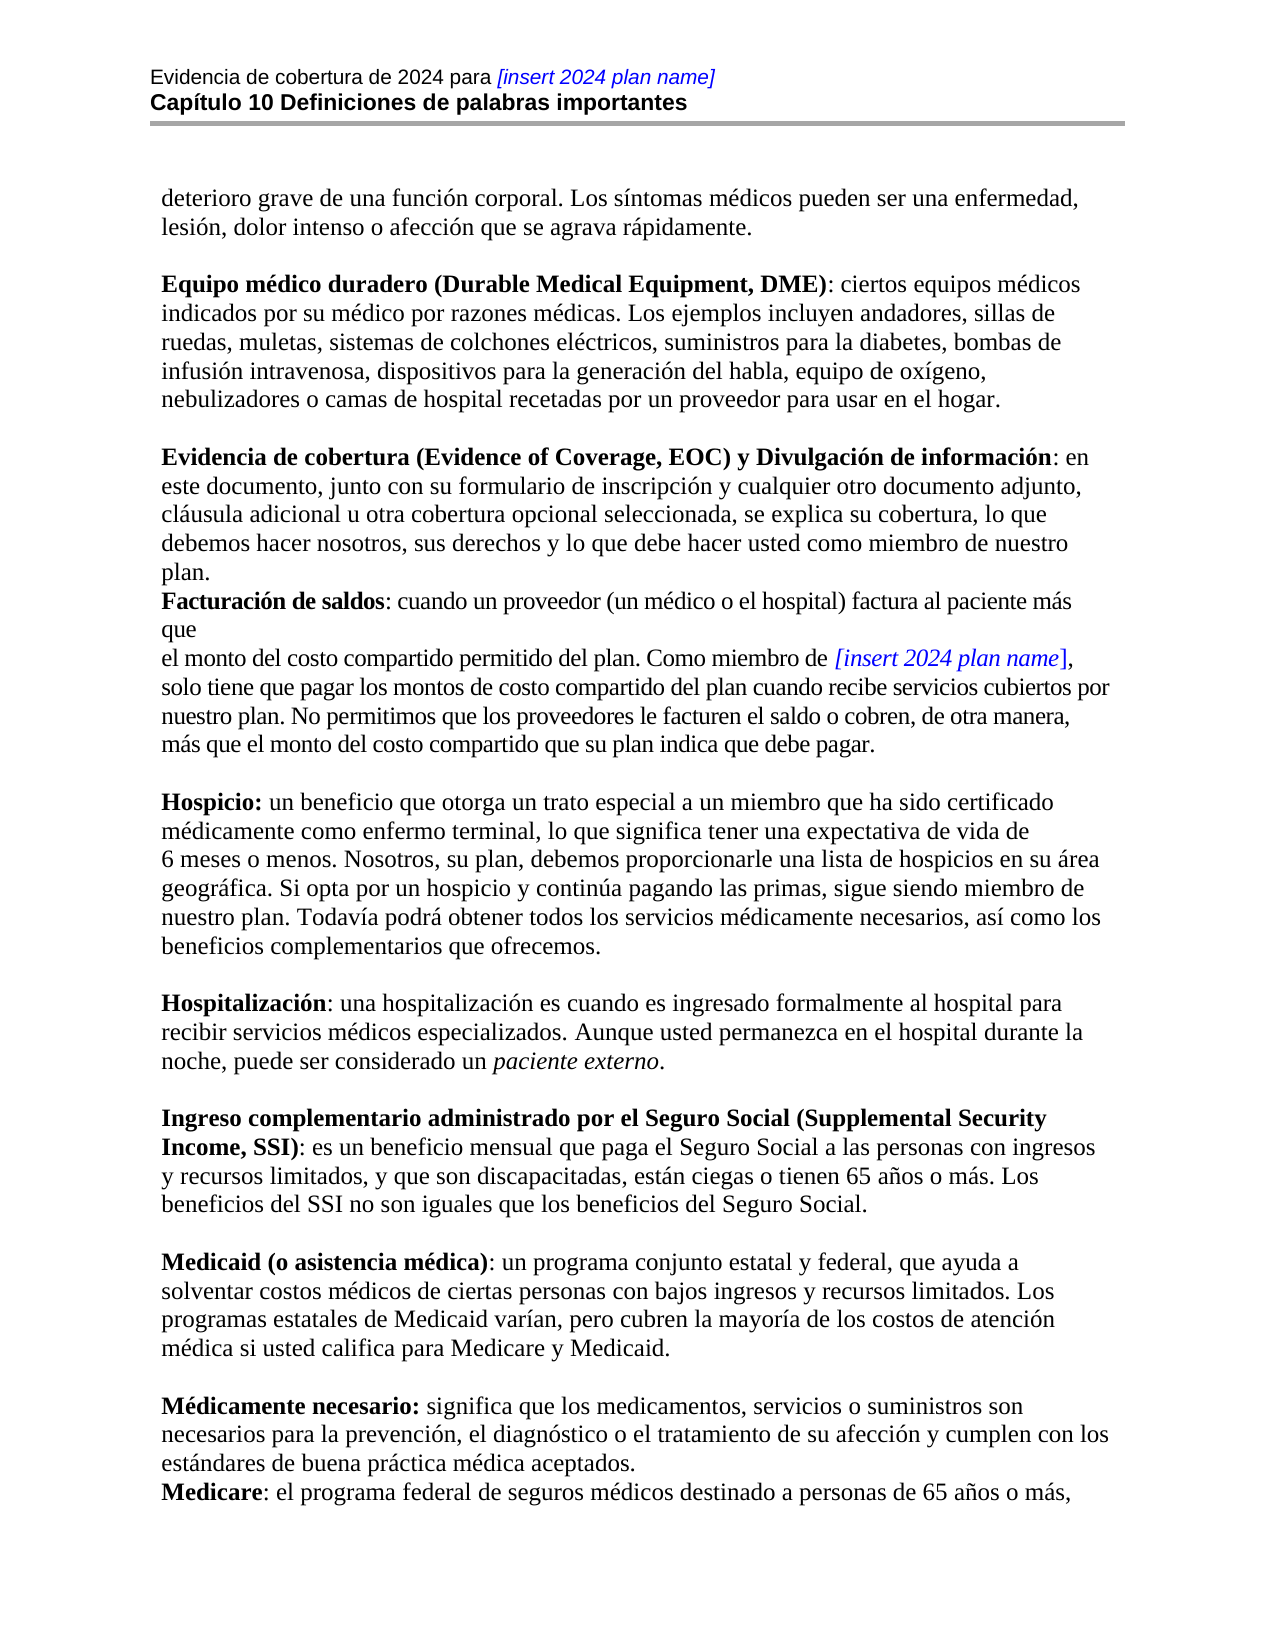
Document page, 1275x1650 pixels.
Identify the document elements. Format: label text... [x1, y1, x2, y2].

table_cell Evidencia de cobertura (Evidence of Coverage, EOC) y Divulgación de información: en este documento, junto con su formulario de inscripción y cualquier otro documento adjunto, cláusula adicional u otra cobertura opcional seleccionada, se explica su cobertura, lo que debemos hacer nosotros, sus derechos y lo que debe hacer usted como miembro de nuestro plan. [150, 442, 1124, 586]
table_cell Hospicio: un beneficio que otorga un trato especial a un miembro que ha sido certificado médicamente como enfermo terminal, lo que significa tener una expectativa de vida de 6 meses o menos. Nosotros, su plan, debemos proporcionarle una lista de hospicios en su área geográfica. Si opta por un hospicio y continúa pagando las primas, sigue siendo miembro de nuestro plan. Todavía podrá obtener todos los servicios médicamente necesarios, así como los beneficios complementarios que ofrecemos. [150, 787, 1124, 988]
table_cell Ingreso complementario administrado por el Seguro Social (Supplemental Security Income, SSI): es un beneficio mensual que paga el Seguro Social a las personas con ingresos y recursos limitados, y que son discapacitadas, están ciegas o tienen 65 años o más. Los beneficios del SSI no son iguales que los beneficios del Seguro Social. [150, 1103, 1124, 1247]
table_cell Equipo médico duradero (Durable Medical Equipment, DME): ciertos equipos médicos indicados por su médico por razones médicas. Los ejemplos incluyen andadores, sillas de ruedas, muletas, sistemas de colchones eléctricos, suministros para la diabetes, bombas de infusión intravenosa, dispositivos para la generación del habla, equipo de oxígeno, nebulizadores o camas de hospital recetadas por un proveedor para usar en el hogar. [150, 270, 1124, 442]
table_cell Hospitalización: una hospitalización es cuando es ingresado formalmente al hospital para recibir servicios médicos especializados. Aunque usted permanezca en el hospital durante la noche, puede ser considerado un paciente externo. [150, 988, 1124, 1103]
table_cell Medicaid (o asistencia médica): un programa conjunto estatal y federal, que ayuda a solventar costos médicos de ciertas personas con bajos ingresos y recursos limitados. Los programas estatales de Medicaid varían, pero cubren la mayoría de los costos de atención médica si usted califica para Medicare y Medicaid. [150, 1247, 1124, 1391]
table_cell Médicamente necesario: significa que los medicamentos, servicios o suministros son necesarios para la prevención, el diagnóstico o el tratamiento de su afección y cumplen con los estándares de buena práctica médica aceptados. [150, 1391, 1124, 1477]
table_cell Facturación de saldos: cuando un proveedor (un médico o el hospital) factura al paciente más que el monto del costo compartido permitido del plan. Como miembro de [insert 2024 plan name], solo tiene que pagar los montos de costo compartido del plan cuando recibe servicios cubiertos por nuestro plan. No permitimos que los proveedores le facturen el saldo o cobren, de otra manera, más que el monto del costo compartido que su plan indica que debe pagar. [150, 586, 1124, 787]
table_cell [150, 183, 1124, 269]
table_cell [150, 1477, 1124, 1506]
